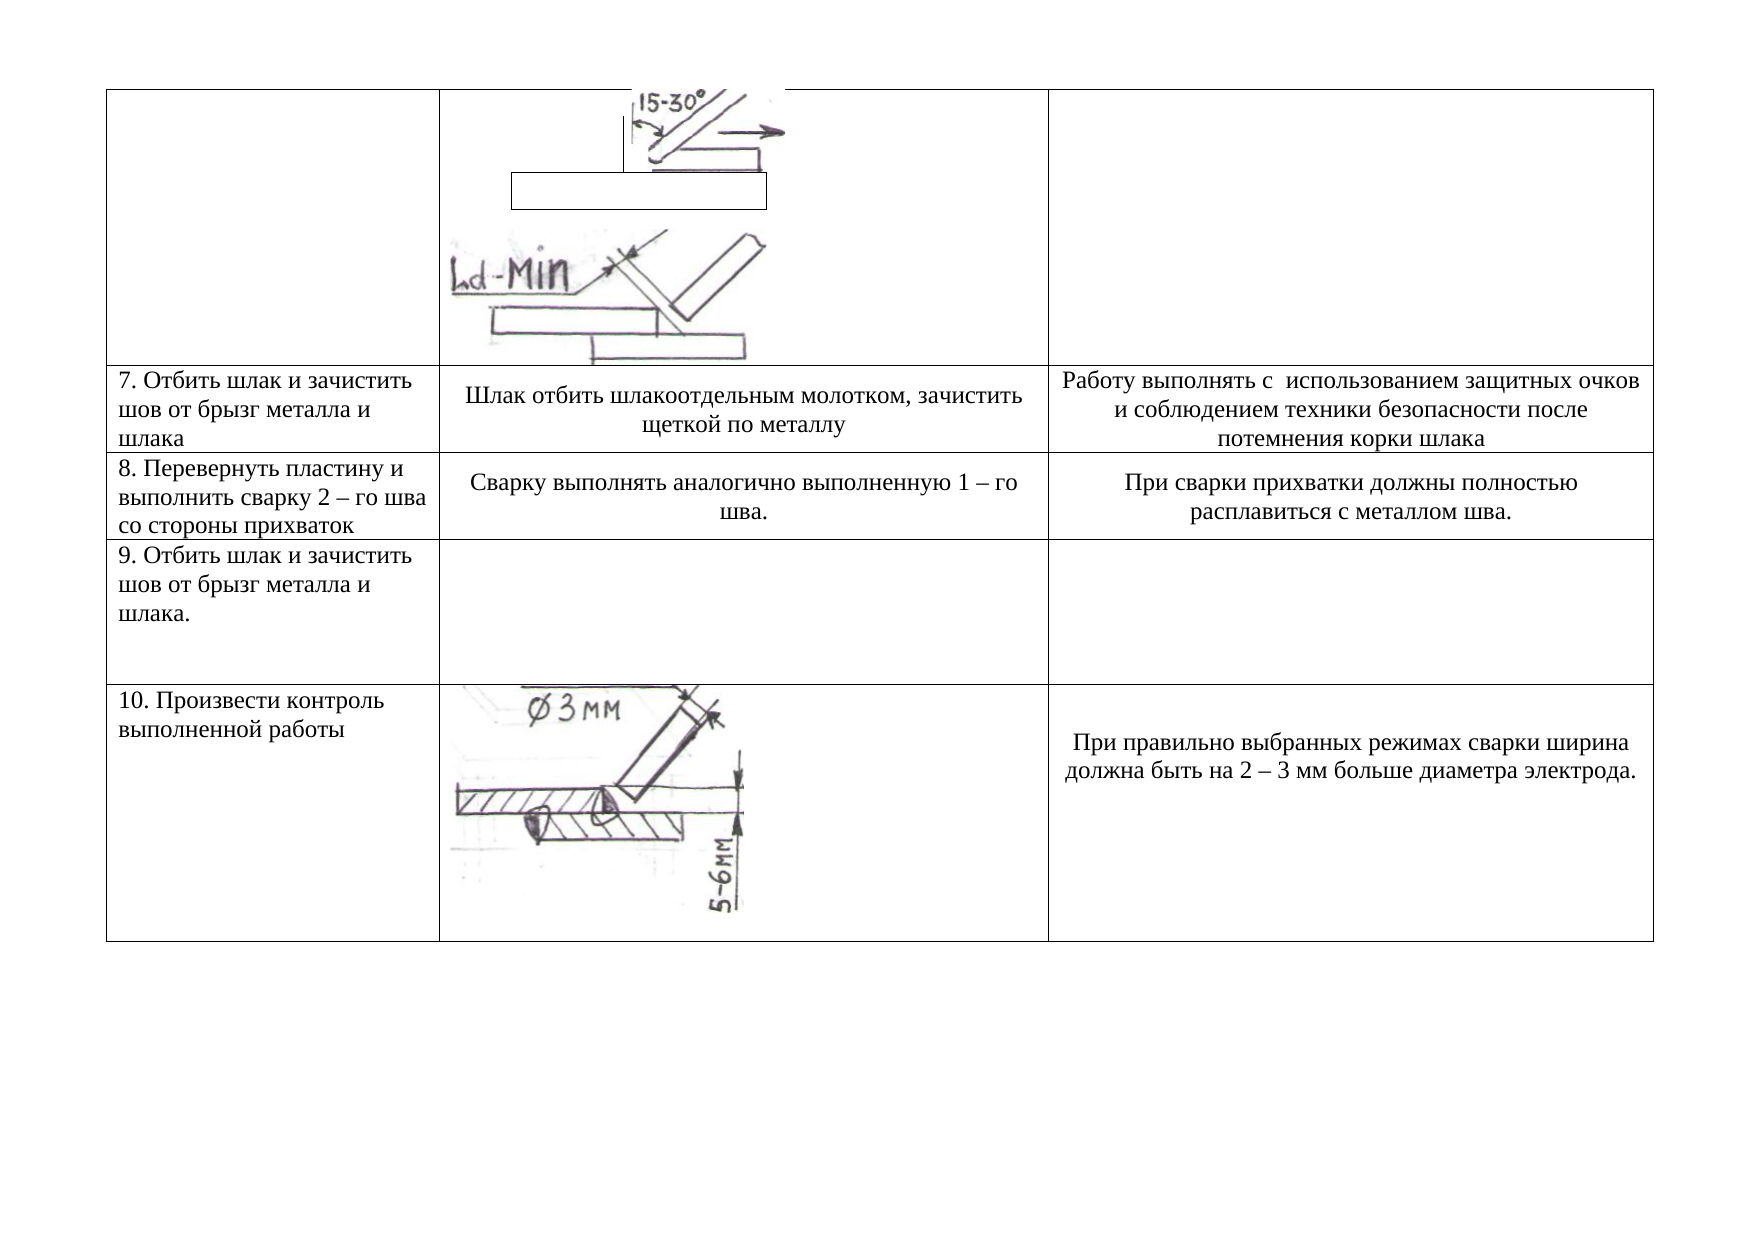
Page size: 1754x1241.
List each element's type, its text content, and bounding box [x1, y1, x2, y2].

table_cell Прихватки [440, 90, 1048, 364]
table_cell Работу выполнять с использованием защитных очков и соблюдением техники безопасности после потемнения корки шлака [1049, 366, 1653, 452]
table_cell 10. Произвести контроль выполненной работы [107, 685, 439, 941]
table_cell [1049, 540, 1653, 684]
picture [450, 229, 767, 365]
table_cell При сварки прихватки должны полностью расплавиться с металлом шва. [1049, 453, 1653, 539]
table_cell 7. Отбить шлак и зачистить шов от брызг металла и шлака [107, 366, 439, 452]
table_cell Шлак отбить шлакоотдельным молотком, зачистить щеткой по металлу [440, 366, 1048, 452]
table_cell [1049, 90, 1653, 364]
table_cell 9. Отбить шлак и зачистить шов от брызг металла и шлака. [107, 540, 439, 684]
table_cell [440, 540, 1048, 684]
table_cell Сварку выполнять аналогично выполненную 1 – го шва. [440, 453, 1048, 539]
picture [631, 89, 786, 201]
table_cell [440, 685, 1048, 941]
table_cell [107, 90, 439, 364]
table_cell 8. Перевернуть пластину и выполнить сварку 2 – го шва со стороны прихваток [107, 453, 439, 539]
picture [450, 685, 744, 913]
table_cell При правильно выбранных режимах сварки ширина должна быть на 2 – больше диаметра электрода. [1049, 685, 1653, 941]
